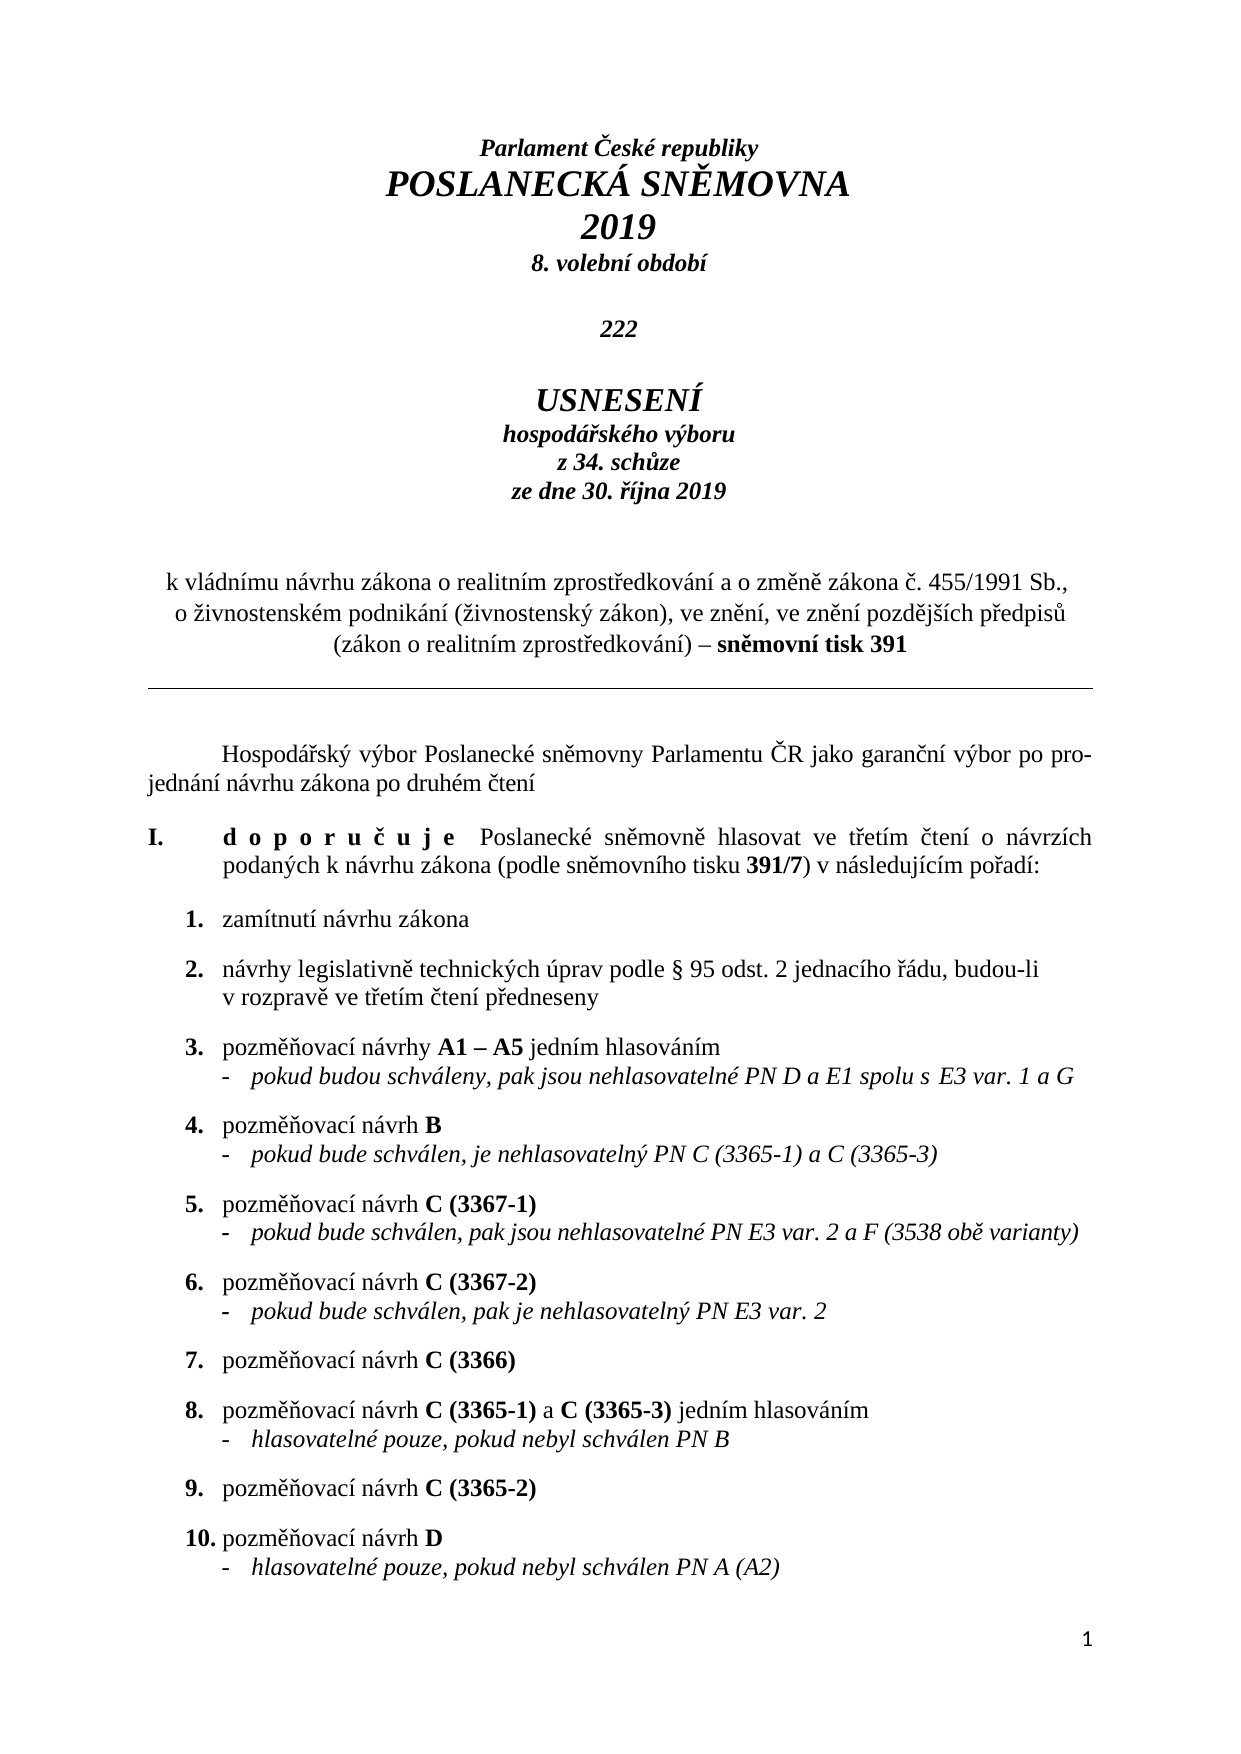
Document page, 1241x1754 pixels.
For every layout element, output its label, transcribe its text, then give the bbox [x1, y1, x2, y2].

text z 34. schůze [148, 447, 1093, 476]
list d o p o r u č u j e Poslanecké sněmovně hlasovat ve třetím čtení o návrzích podaných k návrhu zákona (podle sněmovního tisku 391/7) v následujícím pořadí: [148, 822, 1093, 879]
text ze dne 30. října 2019 [148, 476, 1093, 505]
text Hospodářský výbor Poslanecké sněmovny Parlamentu ČR jako garanční výbor po pro-jednání návrhu zákona po druhém čtení [148, 739, 1093, 797]
list návrhy legislativně technických úprav podle § 95 odst. 2 jednacího řádu, budou-li v rozpravě ve třetím čtení předneseny [185, 954, 1093, 1011]
list pokud bude schválen, je nehlasovatelný PN C (3365-1) a C (3365-3) [221, 1139, 1093, 1168]
list pozměňovací návrh C (3365-1) a C (3365-3) jedním hlasováním [185, 1395, 1093, 1424]
list pozměňovací návrh D [185, 1523, 1093, 1552]
list zamítnutí návrhu zákona [185, 904, 1093, 933]
list pokud bude schválen, pak jsou nehlasovatelné PN E3 var. 2 a F (3538 obě varianty) [221, 1217, 1093, 1246]
list pokud budou schváleny, pak jsou nehlasovatelné PN D a E1 spolu s E3 var. 1 a G [221, 1061, 1093, 1089]
text 8. volební období [148, 248, 1093, 277]
list pozměňovací návrhy A1 – A5 jedním hlasováním [185, 1032, 1093, 1061]
list k vládnímu návrhu zákona o realitním zprostředkování a o změně zákona č. 455/1991 Sb., o živnostenském podnikání (živnostenský zákon), ve znění, ve znění pozdějších předpisů (zákon o realitním zprostředkování) – sněmovní tisk 391 [148, 567, 1093, 658]
text POSLANECKÁ SNĚMOVNA [148, 162, 1093, 205]
list hlasovatelné pouze, pokud nebyl schválen PN A (A2) [221, 1552, 1093, 1580]
list pozměňovací návrh C (3367-2) [185, 1267, 1093, 1296]
list hlasovatelné pouze, pokud nebyl schválen PN B [221, 1424, 1093, 1452]
list pozměňovací návrh C (3365-2) [185, 1473, 1093, 1502]
text 222 [148, 314, 1093, 343]
list pozměňovací návrh B [185, 1110, 1093, 1139]
text USNESENÍ [148, 380, 1093, 419]
list pozměňovací návrh C (3367-1) [185, 1189, 1093, 1217]
text Parlament České republiky [148, 133, 1093, 162]
text hospodářského výboru [148, 419, 1093, 447]
text 2019 [148, 205, 1093, 248]
list pokud bude schválen, pak je nehlasovatelný PN E3 var. 2 [221, 1296, 1093, 1324]
list pozměňovací návrh C (3366) [185, 1345, 1093, 1374]
